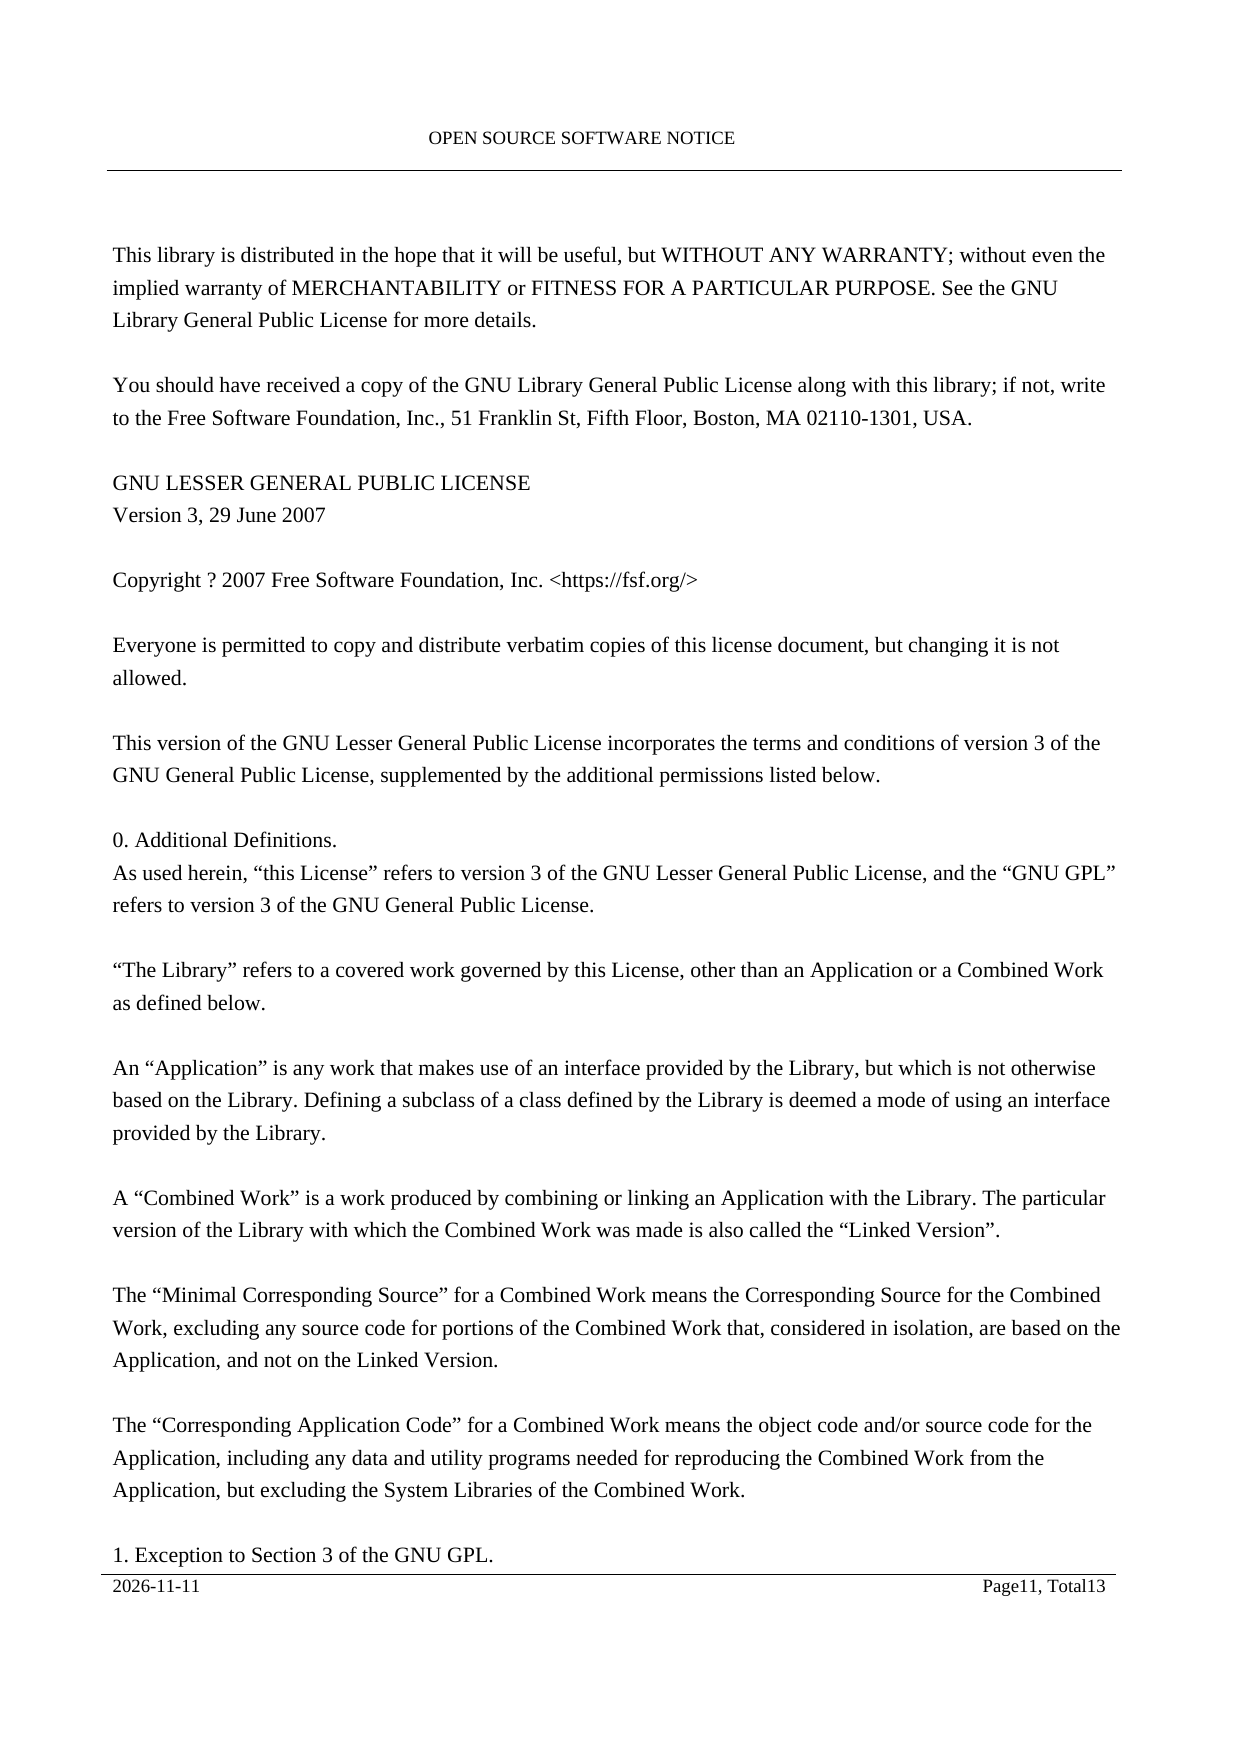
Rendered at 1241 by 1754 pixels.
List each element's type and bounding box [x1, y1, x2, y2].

text [112, 206, 1128, 1571]
